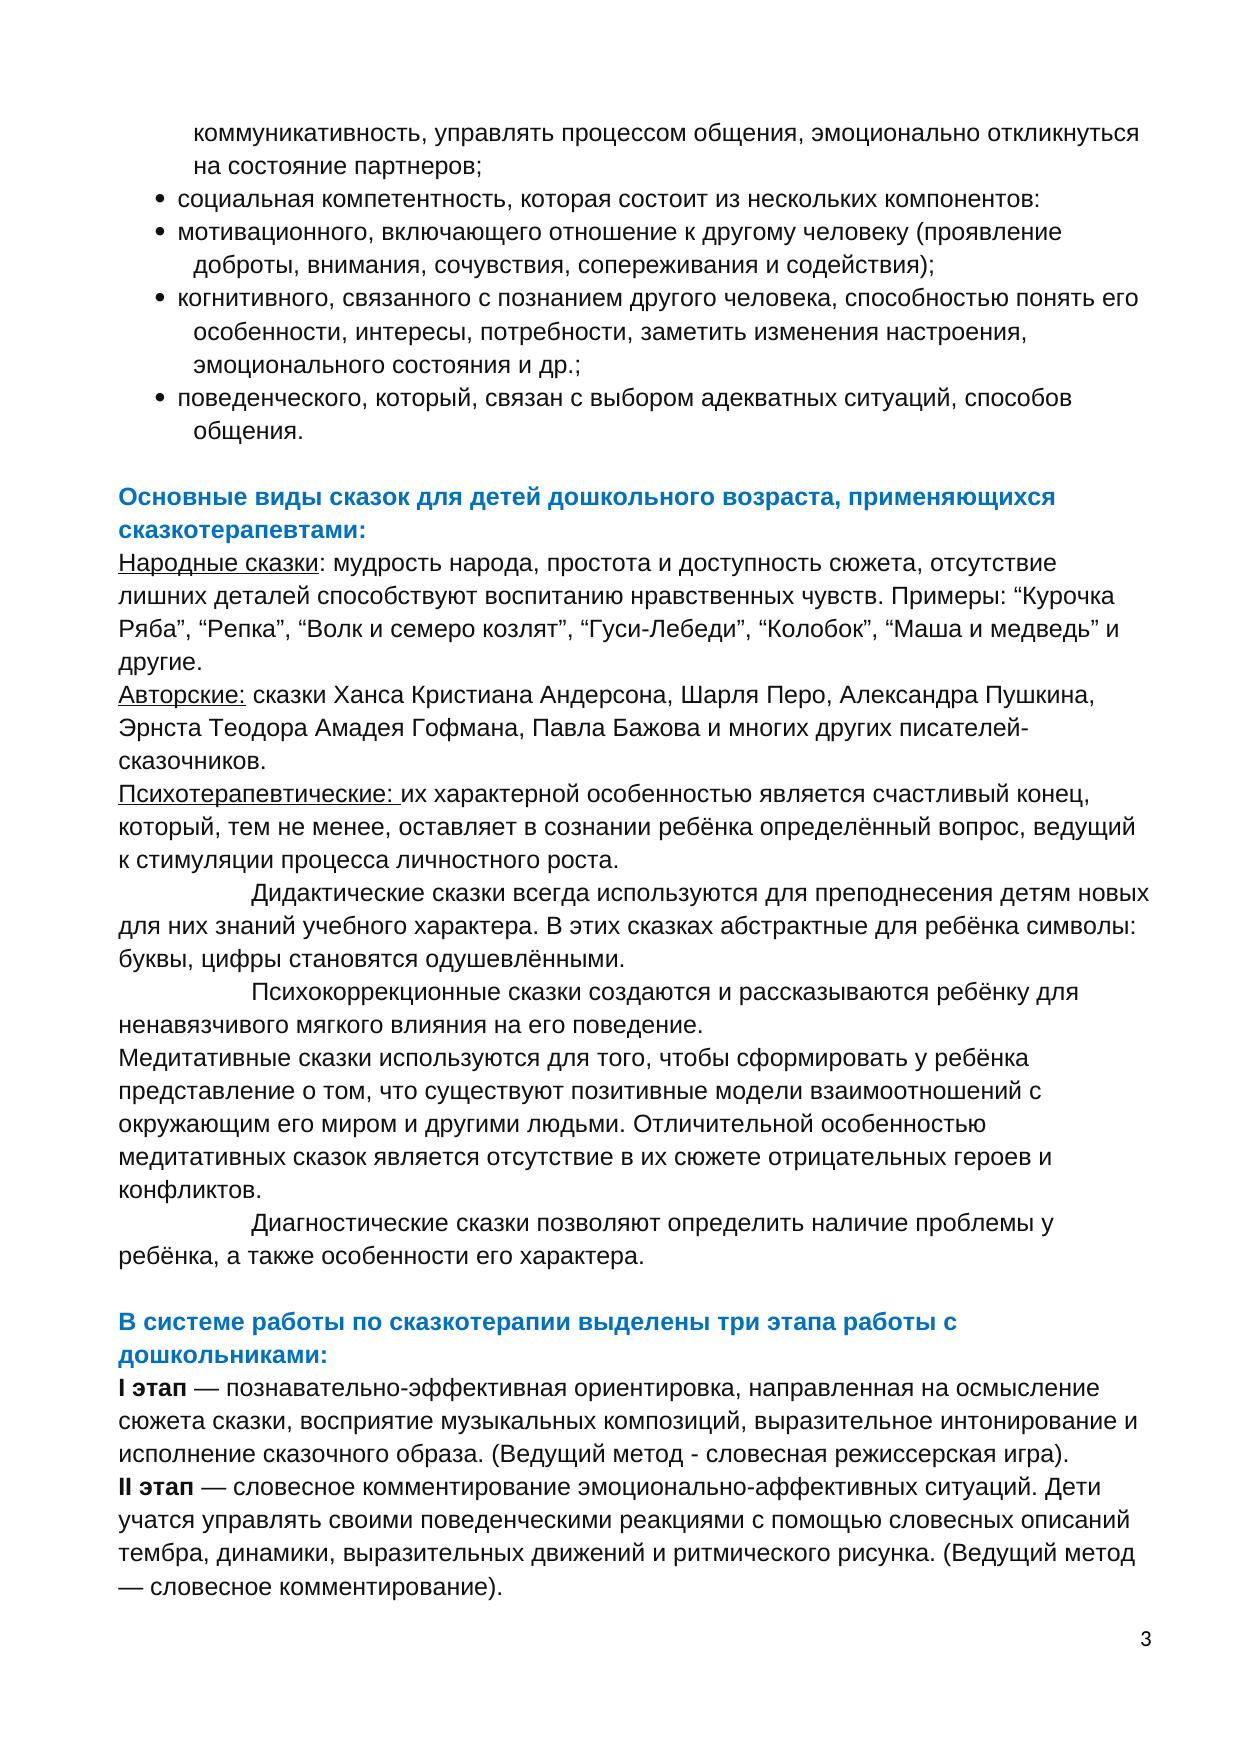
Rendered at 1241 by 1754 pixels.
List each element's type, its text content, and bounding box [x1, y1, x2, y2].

list социальная компетентность, которая состоит из нескольких компонентов: [156, 184, 1152, 213]
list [156, 118, 1152, 180]
text В системе работы по сказкотерапии выделены три этапа работы с дошкольниками: I этап — познавательно-эффективная ориентировка, направленная на осмысление сюжета сказки, восприятие музыкальных композиций, выразительное интонирование и исполнение сказочного образа. (Ведущий метод - словесная режиссерская игра). [118, 1307, 1152, 1468]
text Психокоррекционные сказки создаются и рассказываются ребёнку для ненавязчивого мягкого влияния на его поведение. [118, 977, 1152, 1039]
text Психотерапевтические: их характерной особенностью является счастливый конец, который, тем не менее, оставляет в сознании ребёнка определённый вопрос, ведущий к стимуляции процесса личностного роста. [118, 779, 1152, 874]
text Основные виды сказок для детей дошкольного возраста, применяющихся сказкотерапевтами: [118, 482, 1152, 543]
text Народные сказки: мудрость народа, простота и доступность сюжета, отсутствие лишних деталей способствуют воспитанию нравственных чувств. Примеры: “Курочка Ряба”, “Репка”, “Волк и семеро козлят”, “Гуси-Лебеди”, “Колобок”, “Маша и медведь” и другие. [118, 548, 1152, 676]
text Авторские: сказки Ханса Кристиана Андерсона, Шарля Перо, Александра Пушкина, Эрнста Теодора Амадея Гофмана, Павла Бажова и многих других писателей-сказочников. [118, 680, 1152, 775]
list когнитивного, связанного с познанием другого человека, способностью понять его особенности, интересы, потребности, заметить изменения настроения, эмоционального состояния и др.; [156, 283, 1152, 378]
text II этап — словесное комментирование эмоционально-аффективных ситуаций. Дети учатся управлять своими поведенческими реакциями с помощью словесных описаний тембра, динамики, выразительных движений и ритмического рисунка. (Ведущий метод — словесное комментирование). [118, 1472, 1152, 1600]
list поведенческого, который, связан с выбором адекватных ситуаций, способов общения. [156, 383, 1152, 444]
text Дидактические сказки всегда используются для преподнесения детям новых для них знаний учебного характера. В этих сказках абстрактные для ребёнка символы: буквы, цифры становятся одушевлёнными. [118, 878, 1152, 973]
list мотивационного, включающего отношение к другому человеку (проявление доброты, внимания, сочувствия, сопереживания и содействия); [156, 217, 1152, 279]
text Диагностические сказки позволяют определить наличие проблемы у ребёнка, а также особенности его характера. [118, 1208, 1152, 1270]
text Медитативные сказки используются для того, чтобы сформировать у ребёнка представление о том, что существуют позитивные модели взаимоотношений с окружающим его миром и другими людьми. Отличительной особенностью медитативных сказок является отсутствие в их сюжете отрицательных героев и конфликтов. [118, 1043, 1152, 1204]
